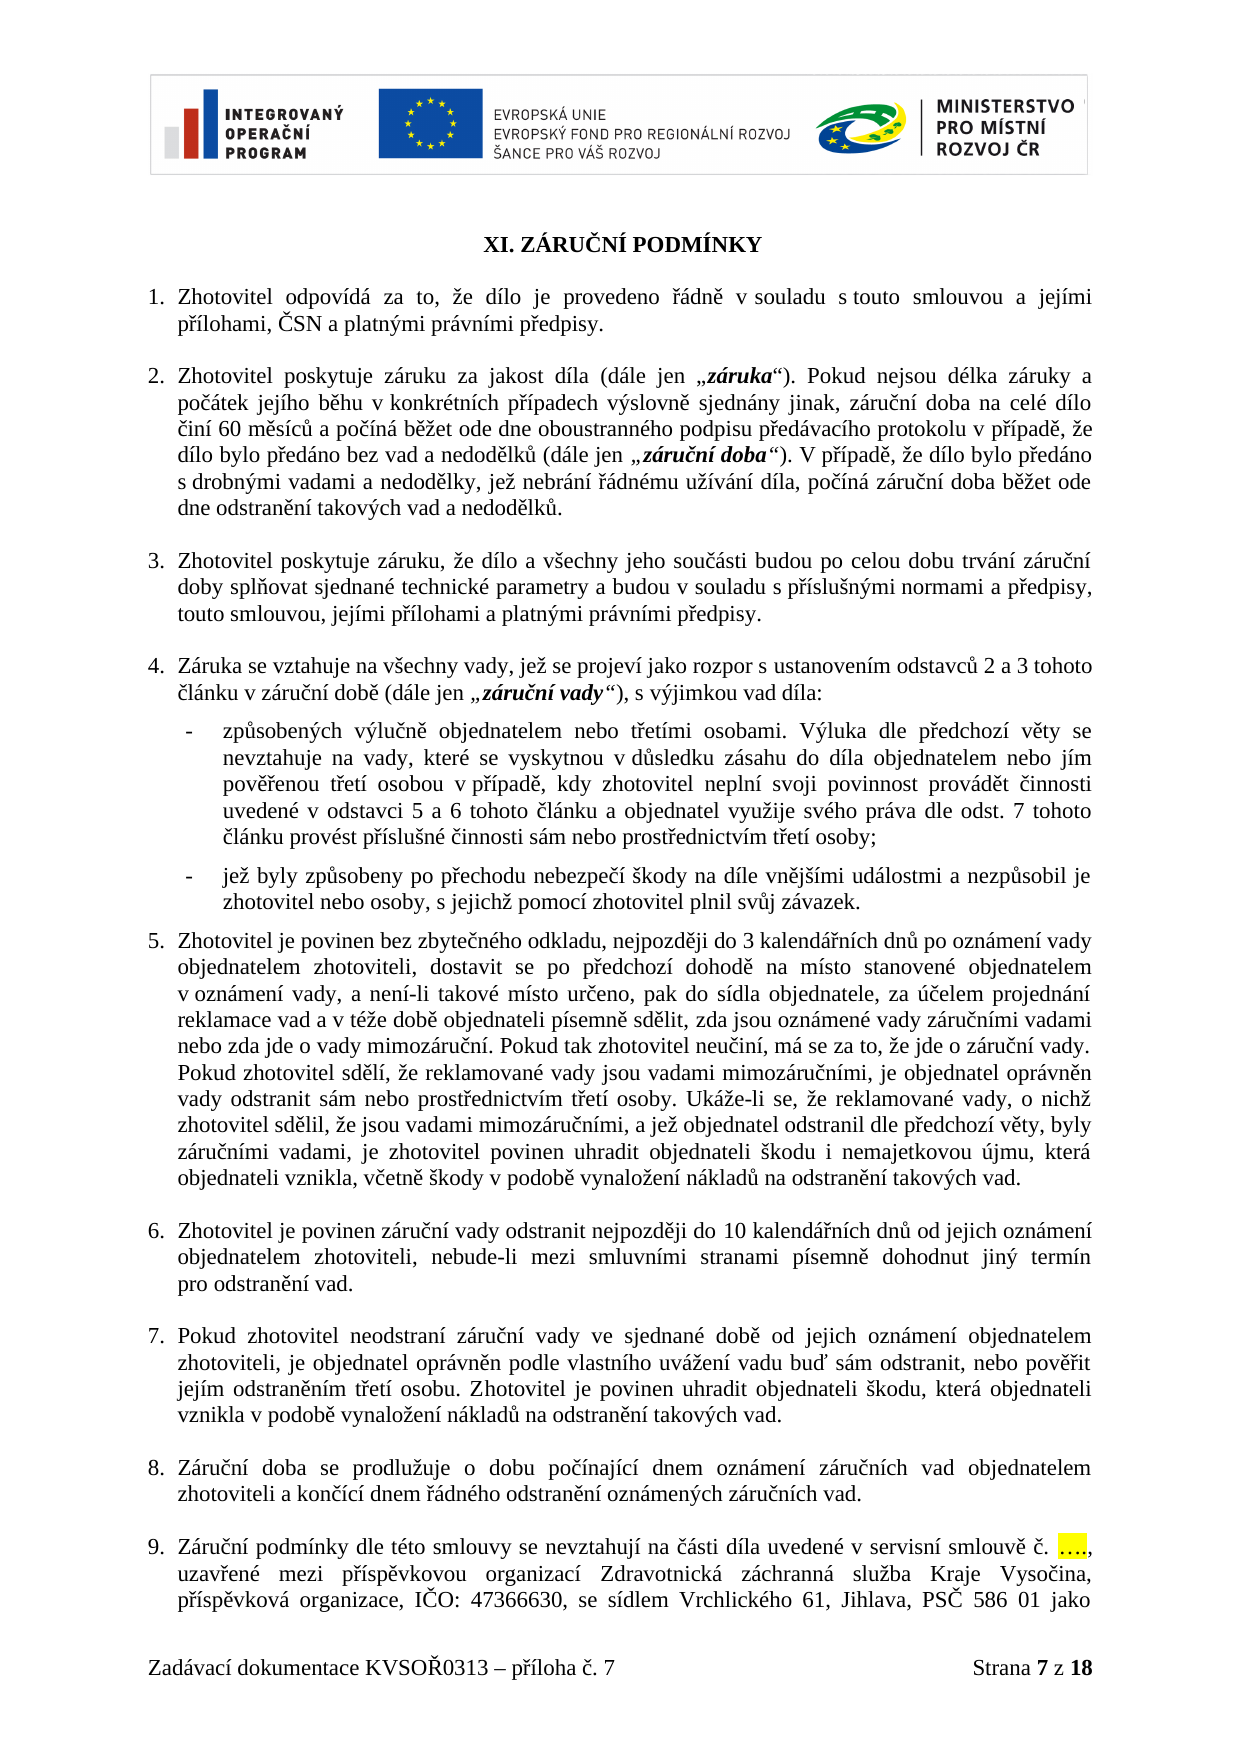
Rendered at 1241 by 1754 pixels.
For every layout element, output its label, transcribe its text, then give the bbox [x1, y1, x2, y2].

list Zhotovitel je povinen záruční vady odstranit nejpozději do 10 kalendářních dnů od jejich oznámení objednatelem zhotoviteli, nebude-li mezi smluvními stranami písemně dohodnut jiný termín pro odstranění vad. [148, 1217, 1093, 1296]
list XI. ZÁRUČNÍ PODMÍNKY [148, 231, 1093, 257]
list způsobených výlučně objednatelem nebo třetími osobami. Výluka dle předchozí věty se nevztahuje na vady, které se vyskytnou v důsledku zásahu do díla objednatelem nebo jím pověřenou třetí osobou v případě, kdy zhotovitel neplní svoji povinnost provádět činnosti uvedené v odstavci 5 a 6 tohoto článku a objednatel využije svého práva dle odst. 7 tohoto článku provést příslušné činnosti sám nebo prostřednictvím třetí osoby; [185, 718, 1093, 849]
list jež byly způsobeny po přechodu nebezpečí škody na díle vnějšími událostmi a nezpůsobil je zhotovitel nebo osoby, s jejichž pomocí zhotovitel plnil svůj závazek. [185, 862, 1093, 914]
list Pokud zhotovitel neodstraní záruční vady ve sjednané době od jejich oznámení objednatelem zhotoviteli, je objednatel oprávněn podle vlastního uvážení vadu buď sám odstranit, nebo pověřit jejím odstraněním třetí osobu. Zhotovitel je povinen uhradit objednateli škodu, která objednateli vznikla v podobě vynaložení nákladů na odstranění takových vad. [148, 1322, 1093, 1428]
list Zhotovitel je povinen bez zbytečného odkladu, nejpozději do 3 kalendářních dnů po oznámení vady objednatelem zhotoviteli, dostavit se po předchozí dohodě na místo stanovené objednatelem v oznámení vady, a není-li takové místo určeno, pak do sídla objednatele, za účelem projednání reklamace vad a v téže době objednateli písemně sdělit, zda jsou oznámené vady záručními vadami nebo zda jde o vady mimozáruční. Pokud tak zhotovitel neučiní, má se za to, že jde o záruční vady. Pokud zhotovitel sdělí, že reklamované vady jsou vadami mimozáručními, je objednatel oprávněn vady odstranit sám nebo prostřednictvím třetí osoby. Ukáže-li se, že reklamované vady, o nichž zhotovitel sdělil, že jsou vadami mimozáručními, a jež objednatel odstranil dle předchozí věty, byly záručními vadami, je zhotovitel povinen uhradit objednateli škodu i nemajetkovou újmu, která objednateli vznikla, včetně škody v podobě vynaložení nákladů na odstranění takových vad. [148, 927, 1093, 1191]
picture [147, 73, 1093, 176]
list Záruční doba se prodlužuje o dobu počínající dnem oznámení záručních vad objednatelem zhotoviteli a končící dnem řádného odstranění oznámených záručních vad. [148, 1454, 1093, 1507]
list Zhotovitel odpovídá za to, že dílo je provedeno řádně v souladu s touto smlouvou a jejími přílohami, ČSN a platnými právními předpisy. [148, 283, 1093, 336]
list Zhotovitel poskytuje záruku, že dílo a všechny jeho součásti budou po celou dobu trvání záruční doby splňovat sjednané technické parametry a budou v souladu s příslušnými normami a předpisy, touto smlouvou, jejími přílohami a platnými právními předpisy. [148, 547, 1093, 626]
list Zhotovitel poskytuje záruku za jakost díla (dále jen „záruka“). Pokud nejsou délka záruky a počátek jejího běhu v konkrétních případech výslovně sjednány jinak, záruční doba na celé dílo činí 60 měsíců a počíná běžet ode dne oboustranného podpisu předávacího protokolu v případě, že dílo bylo předáno bez vad a nedodělků (dále jen „záruční doba“). V případě, že dílo bylo předáno s drobnými vadami a nedodělky, jež nebrání řádnému užívání díla, počíná záruční doba běžet ode dne odstranění takových vad a nedodělků. [148, 362, 1093, 521]
list Záruka se vztahuje na všechny vady, jež se projeví jako rozpor s ustanovením odstavců 2 a 3 tohoto článku v záruční době (dále jen „záruční vady“), s výjimkou vad díla: [148, 652, 1093, 705]
